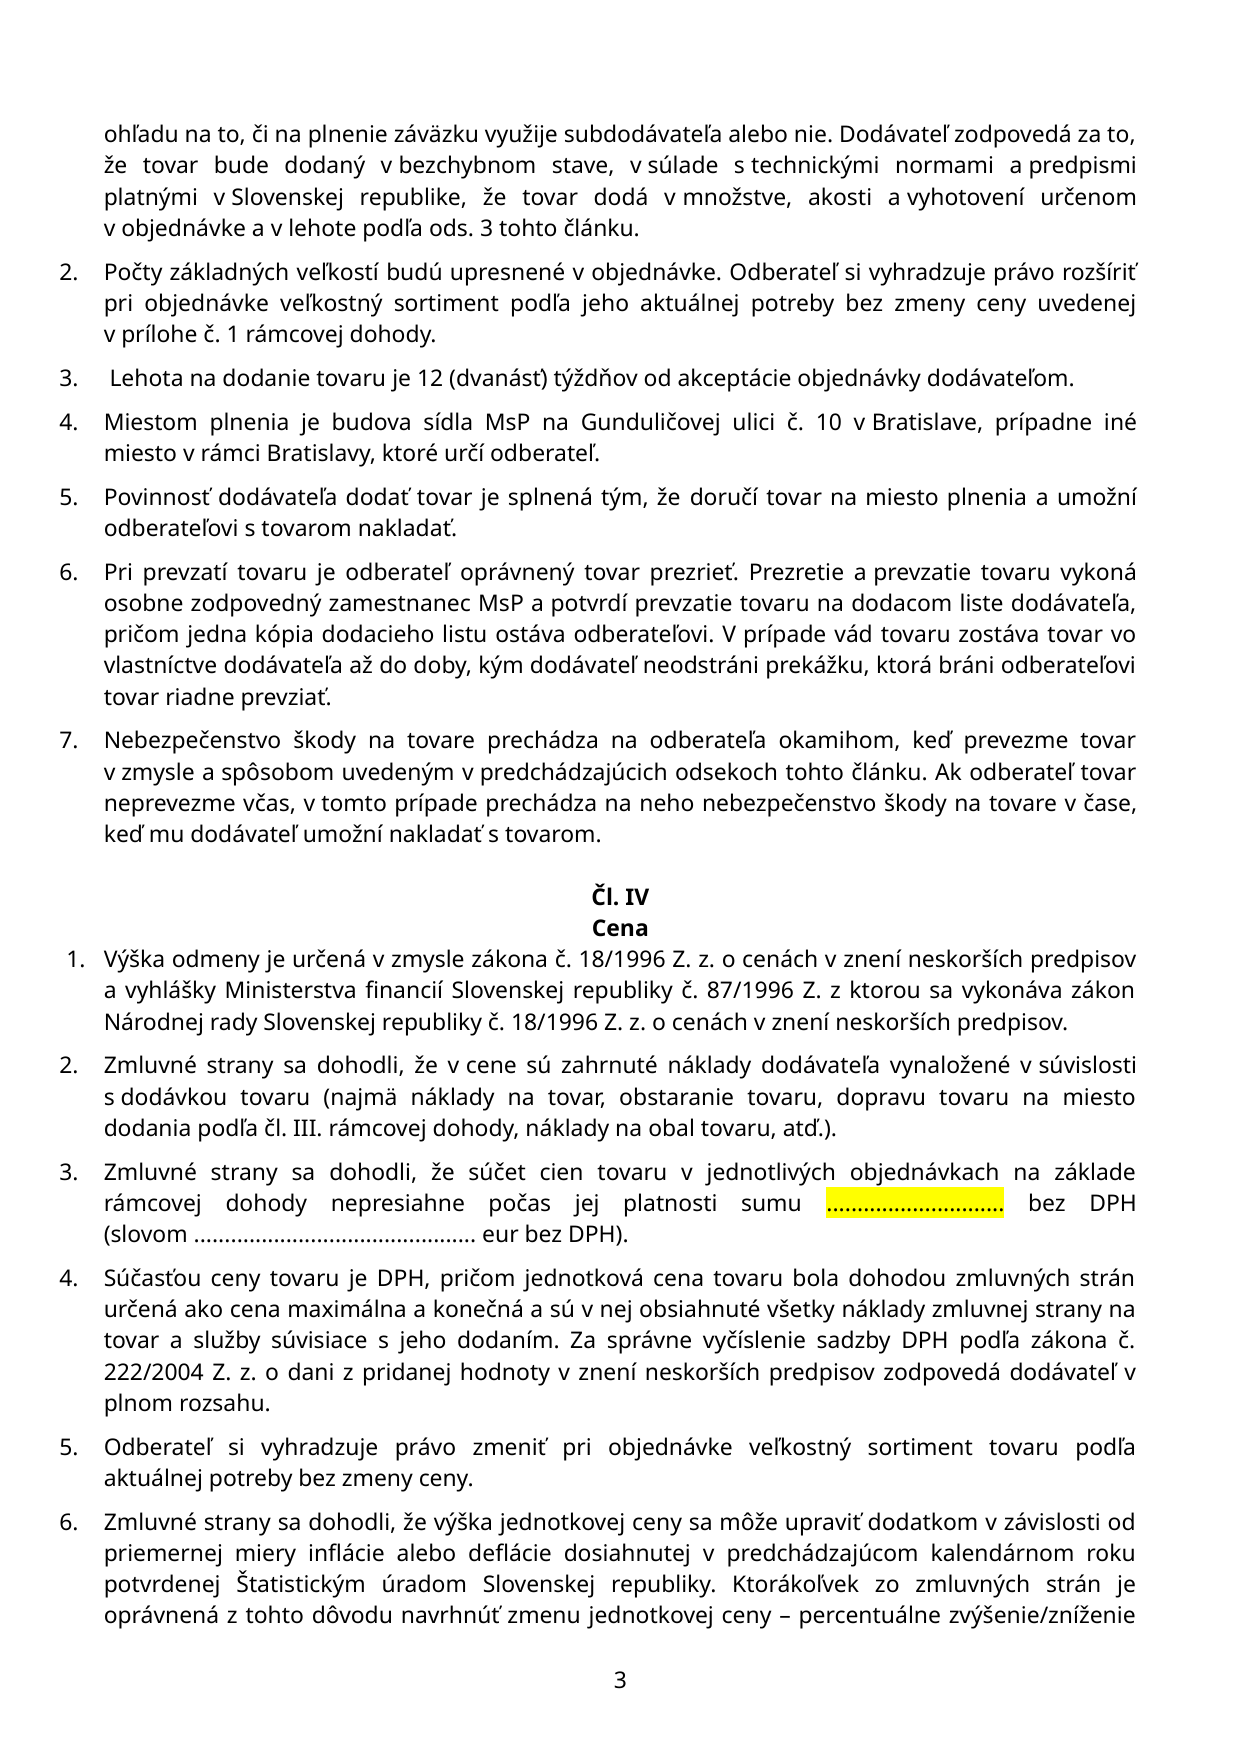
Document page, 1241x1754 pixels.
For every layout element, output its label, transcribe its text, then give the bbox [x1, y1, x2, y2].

list Miestom plnenia je budova sídla MsP na Gunduličovej ulici č. 10 v Bratislave, prípadne iné miesto v rámci Bratislavy, ktoré určí odberateľ. [59, 406, 1137, 468]
list Odberateľ si vyhradzuje právo zmeniť pri objednávke veľkostný sortiment tovaru podľa aktuálnej potreby bez zmeny ceny. [59, 1431, 1137, 1493]
list Pri prevzatí tovaru je odberateľ oprávnený tovar prezrieť. Prezretie a prevzatie tovaru vykoná osobne zodpovedný zamestnanec MsP a potvrdí prevzatie tovaru na dodacom liste dodávateľa, pričom jedna kópia dodacieho listu ostáva odberateľovi. V prípade vád tovaru zostáva tovar vo vlastníctve dodávateľa až do doby, kým dodávateľ neodstráni prekážku, ktorá bráni odberateľovi tovar riadne prevziať. [59, 556, 1137, 712]
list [59, 118, 1137, 243]
list Zmluvné strany sa dohodli, že v cene sú zahrnuté náklady dodávateľa vynaložené v súvislosti s dodávkou tovaru (najmä náklady na tovar, obstaranie tovaru, dopravu tovaru na miesto dodania podľa čl. III. rámcovej dohody, náklady na obal tovaru, atď.). [59, 1049, 1137, 1143]
list Počty základných veľkostí budú upresnené v objednávke. Odberateľ si vyhradzuje právo rozšíriť pri objednávke veľkostný sortiment podľa jeho aktuálnej potreby bez zmeny ceny uvedenej v prílohe č. 1 rámcovej dohody. [59, 256, 1137, 349]
list Nebezpečenstvo škody na tovare prechádza na odberateľa okamihom, keď prevezme tovar v zmysle a spôsobom uvedeným v predchádzajúcich odsekoch tohto článku. Ak odberateľ tovar neprevezme včas, v tomto prípade prechádza na neho nebezpečenstvo škody na tovare v čase, keď mu dodávateľ umožní nakladať s tovarom. [59, 724, 1137, 849]
list Povinnosť dodávateľa dodať tovar je splnená tým, že doručí tovar na miesto plnenia a umožní odberateľovi s tovarom nakladať. [59, 481, 1137, 543]
list Lehota na dodanie tovaru je 12 (dvanásť) týždňov od akceptácie objednávky dodávateľom. [59, 362, 1137, 393]
list Zmluvné strany sa dohodli, že súčet cien tovaru v jednotlivých objednávkach na základe rámcovej dohody nepresiahne počas jej platnosti sumu ............................. bez DPH (slovom .............................................. eur bez DPH). [59, 1156, 1137, 1249]
list Súčasťou ceny tovaru je DPH, pričom jednotková cena tovaru bola dohodou zmluvných strán určená ako cena maximálna a konečná a sú v nej obsiahnuté všetky náklady zmluvnej strany na tovar a služby súvisiace s jeho dodaním. Za správne vyčíslenie sadzby DPH podľa zákona č. 222/2004 Z. z. o dani z pridanej hodnoty v znení neskorších predpisov zodpovedá dodávateľ v plnom rozsahu. [59, 1262, 1137, 1418]
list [59, 1506, 1137, 1631]
list Výška odmeny je určená v zmysle zákona č. 18/1996 Z. z. o cenách v znení neskorších predpisov a vyhlášky Ministerstva financií Slovenskej republiky č. 87/1996 Z. z ktorou sa vykonáva zákon Národnej rady Slovenskej republiky č. 18/1996 Z. z. o cenách v znení neskorších predpisov. [66, 943, 1137, 1037]
text Cena [103, 912, 1137, 943]
text Čl. IV [103, 881, 1137, 912]
